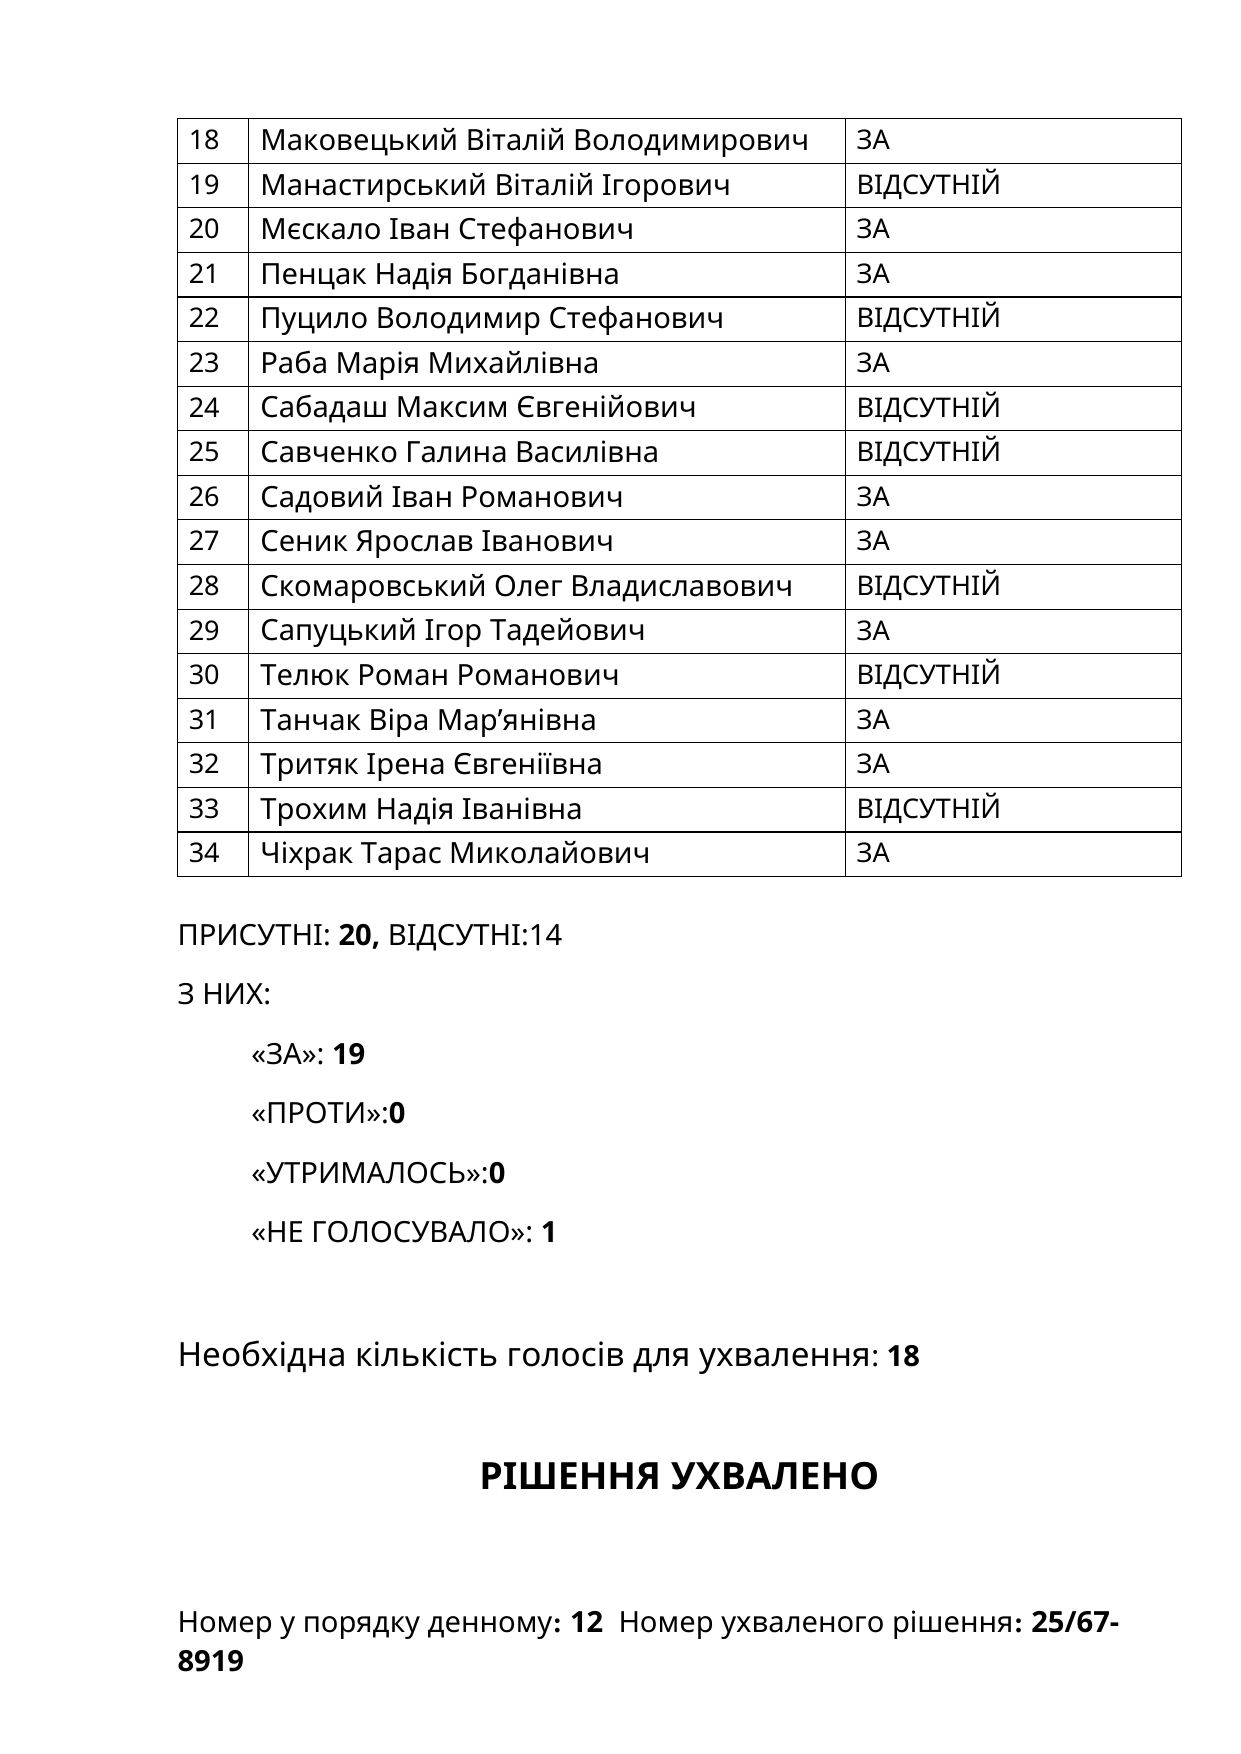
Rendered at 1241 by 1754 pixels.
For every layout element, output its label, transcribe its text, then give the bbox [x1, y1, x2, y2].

table_cell Телюк Роман Романович [249, 654, 845, 698]
table_cell Пуцило Володимир Стефанович [249, 298, 845, 341]
text «НЕ ГОЛОСУВАЛО»: 1 [177, 1211, 1181, 1251]
table_cell Манастирський Віталій Ігорович [249, 164, 845, 207]
table_cell 32 [178, 743, 248, 787]
table_cell 20 [178, 208, 248, 252]
table_cell 28 [178, 565, 248, 608]
table_cell 34 [178, 833, 248, 876]
table_cell ВІДСУТНІЙ [846, 298, 1181, 341]
table_cell 29 [178, 610, 248, 653]
table_cell 23 [178, 342, 248, 386]
table_cell ЗА [846, 253, 1181, 296]
table_cell ЗА [846, 119, 1181, 163]
table_cell Сабадаш Максим Євгенійович [249, 387, 845, 430]
table_cell ЗА [846, 743, 1181, 787]
text «УТРИМАЛОСЬ»:0 [177, 1152, 1181, 1192]
table_cell ЗА [846, 208, 1181, 252]
table_cell ЗА [846, 520, 1181, 564]
table_cell ВІДСУТНІЙ [846, 788, 1181, 831]
table_cell Сеник Ярослав Іванович [249, 520, 845, 564]
table_cell ЗА [846, 699, 1181, 742]
table_cell 18 [178, 119, 248, 163]
table_cell 26 [178, 476, 248, 519]
table_cell 19 [178, 164, 248, 207]
table_cell Садовий Іван Романович [249, 476, 845, 519]
table_cell Савченко Галина Василівна [249, 431, 845, 475]
text Необхідна кількість голосів для ухвалення: 18 [177, 1330, 1181, 1376]
table_cell 30 [178, 654, 248, 698]
table_cell 21 [178, 253, 248, 296]
text «ЗА»: 19 [177, 1033, 1181, 1073]
table_cell ЗА [846, 476, 1181, 519]
table_cell Тритяк Ірена Євгеніївна [249, 743, 845, 787]
text «ПРОТИ»:0 [177, 1092, 1181, 1132]
table_cell Скомаровський Олег Владиславович [249, 565, 845, 608]
table_cell Чіхрак Тарас Миколайович [249, 833, 845, 876]
text ПРИСУТНІ: 20, ВІДСУТНІ:14 [177, 914, 1181, 954]
table_cell ВІДСУТНІЙ [846, 565, 1181, 608]
table_cell ВІДСУТНІЙ [846, 164, 1181, 207]
table_cell ЗА [846, 610, 1181, 653]
text З НИХ: [177, 973, 1181, 1013]
table_cell ЗА [846, 342, 1181, 386]
table_cell Сапуцький Ігор Тадейович [249, 610, 845, 653]
table_cell ВІДСУТНІЙ [846, 431, 1181, 475]
table_cell Маковецький Віталій Володимирович [249, 119, 845, 163]
table_cell 25 [178, 431, 248, 475]
table_cell ВІДСУТНІЙ [846, 387, 1181, 430]
table_cell ЗА [846, 833, 1181, 876]
table_cell Раба Марія Михайлівна [249, 342, 845, 386]
table_cell 24 [178, 387, 248, 430]
text РІШЕННЯ УХВАЛЕНО [177, 1449, 1181, 1501]
table_cell 22 [178, 298, 248, 341]
table_cell Пенцак Надія Богданівна [249, 253, 845, 296]
table_cell 27 [178, 520, 248, 564]
table_cell Танчак Віра Мар’янівна [249, 699, 845, 742]
table_cell 33 [178, 788, 248, 831]
table_cell ВІДСУТНІЙ [846, 654, 1181, 698]
table_cell Трохим Надія Іванівна [249, 788, 845, 831]
table_cell 31 [178, 699, 248, 742]
table_cell Мєскало Іван Стефанович [249, 208, 845, 252]
